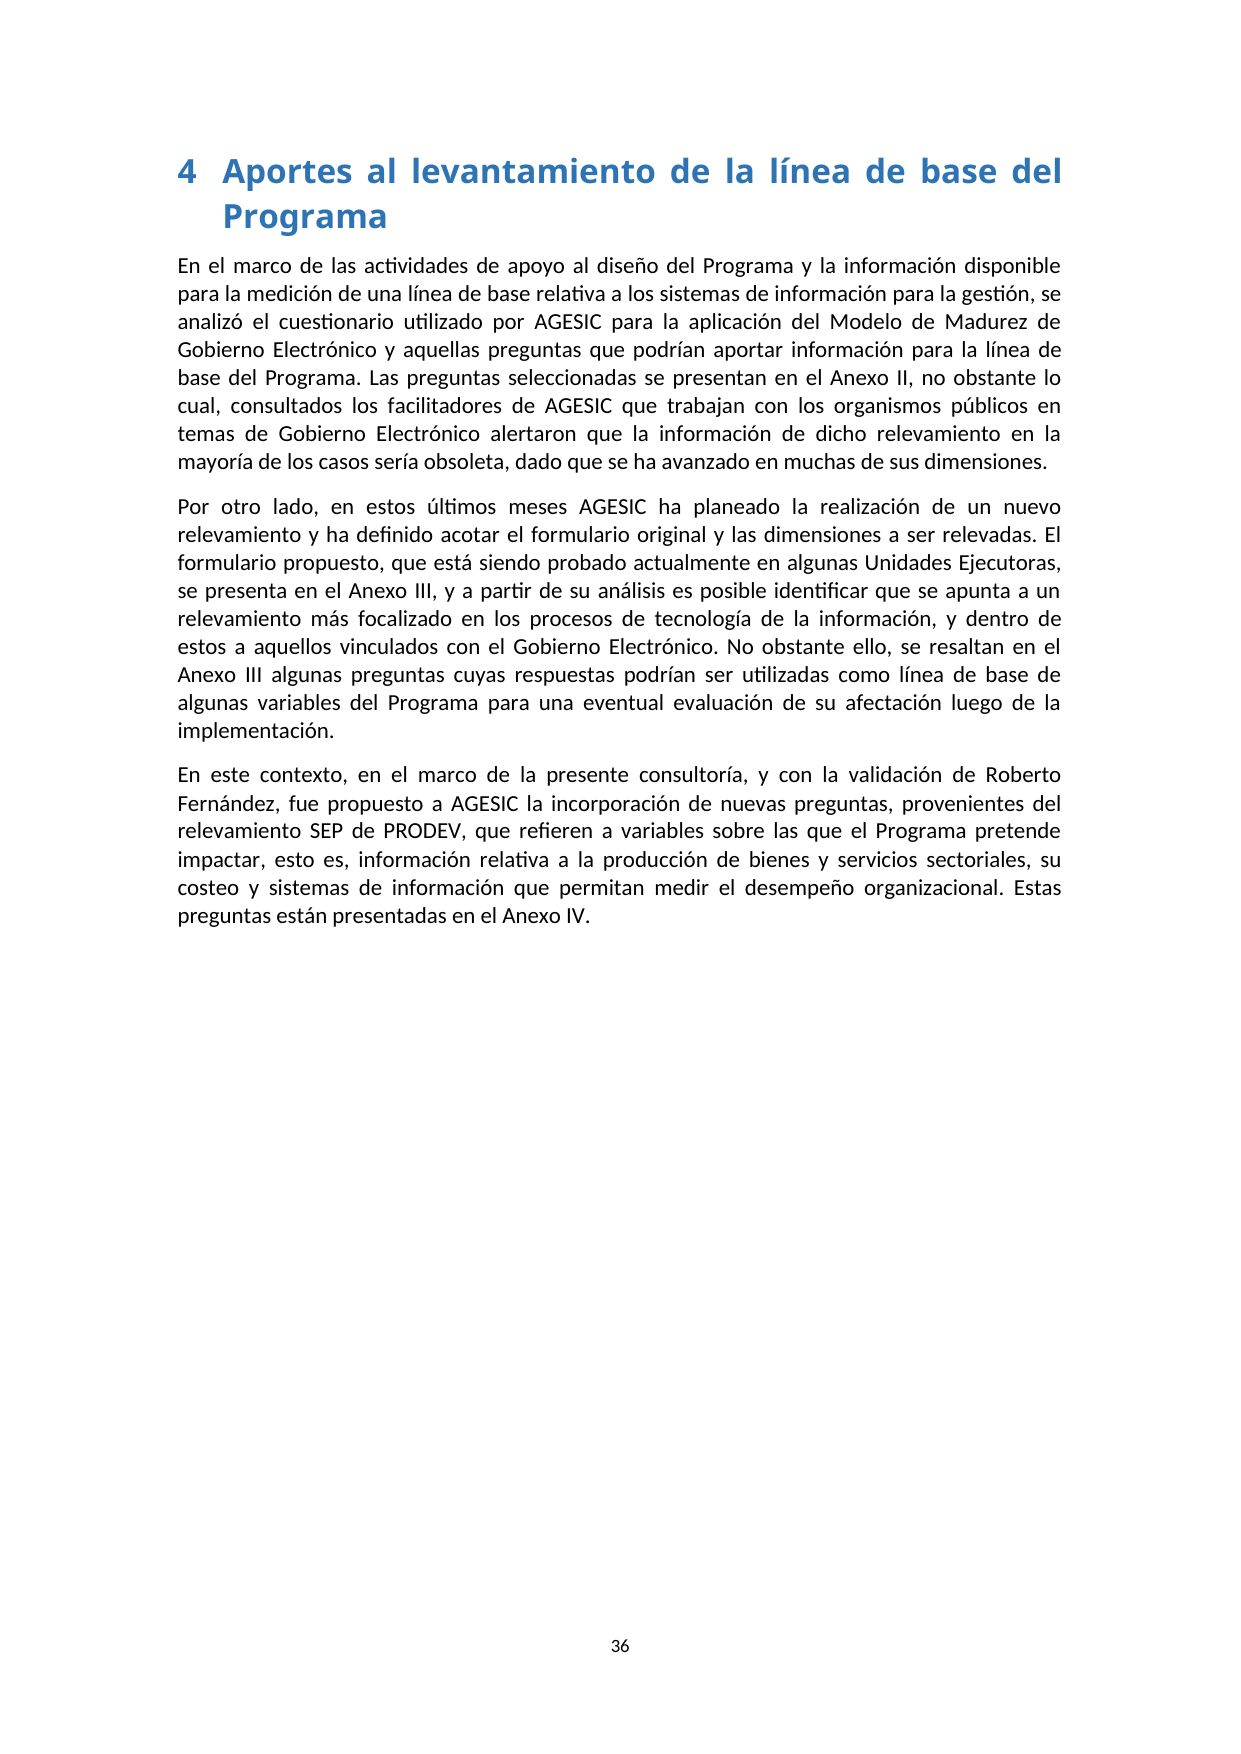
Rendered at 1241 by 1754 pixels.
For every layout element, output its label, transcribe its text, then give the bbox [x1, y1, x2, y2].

text En el marco de las actividades de apoyo al diseño del Programa y la información disponible para la medición de una línea de base relativa a los sistemas de información para la gestión, se analizó el cuestionario utilizado por AGESIC para la aplicación del Modelo de Madurez de Gobierno Electrónico y aquellas preguntas que podrían aportar información para la línea de base del Programa. Las preguntas seleccionadas se presentan en el Anexo II, no obstante lo cual, consultados los facilitadores de AGESIC que trabajan con los organismos públicos en temas de Gobierno Electrónico alertaron que la información de dicho relevamiento en la mayoría de los casos sería obsoleta, dado que se ha avanzado en muchas de sus dimensiones. [177, 251, 1063, 475]
text Por otro lado, en estos últimos meses AGESIC ha planeado la realización de un nuevo relevamiento y ha definido acotar el formulario original y las dimensiones a ser relevadas. El formulario propuesto, que está siendo probado actualmente en algunas Unidades Ejecutoras, se presenta en el Anexo III, y a partir de su análisis es posible identificar que se apunta a un relevamiento más focalizado en los procesos de tecnología de la información, y dentro de estos a aquellos vinculados con el Gobierno Electrónico. No obstante ello, se resaltan en el Anexo III algunas preguntas cuyas respuestas podrían ser utilizadas como línea de base de algunas variables del Programa para una eventual evaluación de su afectación luego de la implementación. [177, 492, 1063, 744]
subtitle Aportes al levantamiento de la línea de base del Programa [177, 148, 1063, 238]
text En este contexto, en el marco de la presente consultoría, y con la validación de Roberto Fernández, fue propuesto a AGESIC la incorporación de nuevas preguntas, provenientes del relevamiento SEP de PRODEV, que refieren a variables sobre las que el Programa pretende impactar, esto es, información relativa a la producción de bienes y servicios sectoriales, su costeo y sistemas de información que permitan medir el desempeño organizacional. Estas preguntas están presentadas en el Anexo IV. [177, 761, 1063, 929]
